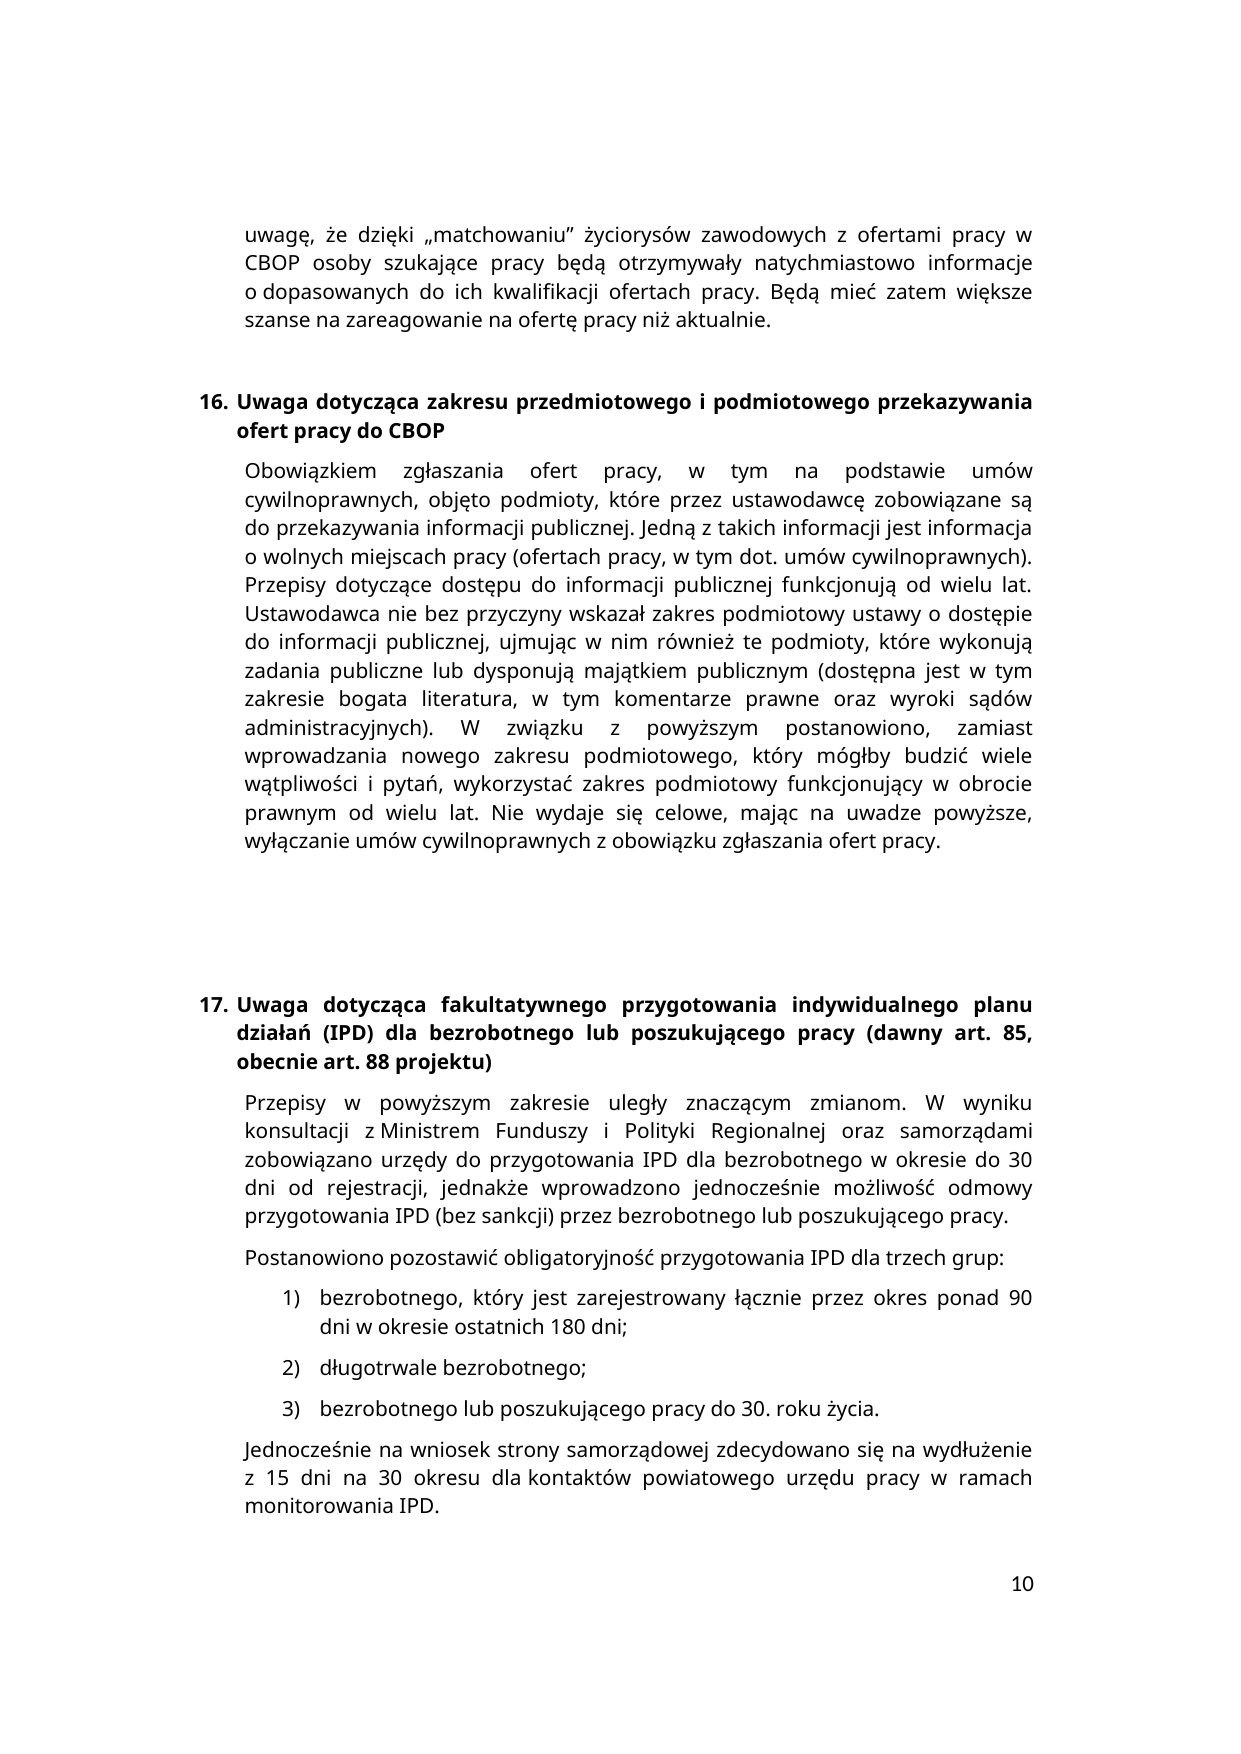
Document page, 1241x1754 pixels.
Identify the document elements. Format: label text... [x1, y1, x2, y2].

text Przepisy w powyższym zakresie uległy znaczącym zmianom. W wyniku konsultacji z Ministrem Funduszy i Polityki Regionalnej oraz samorządami zobowiązano urzędy do przygotowania IPD dla bezrobotnego w okresie do 30 dni od rejestracji, jednakże wprowadzono jednocześnie możliwość odmowy przygotowania IPD (bez sankcji) przez bezrobotnego lub poszukującego pracy. [244, 1088, 1033, 1230]
list Uwaga dotycząca zakresu przedmiotowego i podmiotowego przekazywania ofert pracy do CBOP [199, 387, 1033, 444]
text Jednocześnie na wniosek strony samorządowej zdecydowano się na wydłużenie z 15 dni na 30 okresu dla kontaktów powiatowego urzędu pracy w ramach monitorowania IPD. [244, 1435, 1033, 1520]
list bezrobotnego, który jest zarejestrowany łącznie przez okres ponad 90 dni w okresie ostatnich 180 dni; [282, 1283, 1033, 1340]
list Uwaga dotycząca fakultatywnego przygotowania indywidualnego planu działań (IPD) dla bezrobotnego lub poszukującego pracy (dawny art. 85, obecnie art. 88 projektu) [199, 990, 1033, 1075]
text Postanowiono pozostawić obligatoryjność przygotowania IPD dla trzech grup: [244, 1243, 1033, 1271]
list długotrwale bezrobotnego; [282, 1353, 1033, 1381]
text Obowiązkiem zgłaszania ofert pracy, w tym na podstawie umów cywilnoprawnych, objęto podmioty, które przez ustawodawcę zobowiązane są do przekazywania informacji publicznej. Jedną z takich informacji jest informacja o wolnych miejscach pracy (ofertach pracy, w tym dot. umów cywilnoprawnych). Przepisy dotyczące dostępu do informacji publicznej funkcjonują od wielu lat. Ustawodawca nie bez przyczyny wskazał zakres podmiotowy ustawy o dostępie do informacji publicznej, ujmując w nim również te podmioty, które wykonują zadania publiczne lub dysponują majątkiem publicznym (dostępna jest w tym zakresie bogata literatura, w tym komentarze prawne oraz wyroki sądów administracyjnych). W związku z powyższym postanowiono, zamiast wprowadzania nowego zakresu podmiotowego, który mógłby budzić wiele wątpliwości i pytań, wykorzystać zakres podmiotowy funkcjonujący w obrocie prawnym od wielu lat. Nie wydaje się celowe, mając na uwadze powyższe, wyłączanie umów cywilnoprawnych z obowiązku zgłaszania ofert pracy. [244, 457, 1033, 855]
list bezrobotnego lub poszukującego pracy do 30. roku życia. [282, 1394, 1033, 1422]
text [244, 220, 1033, 334]
